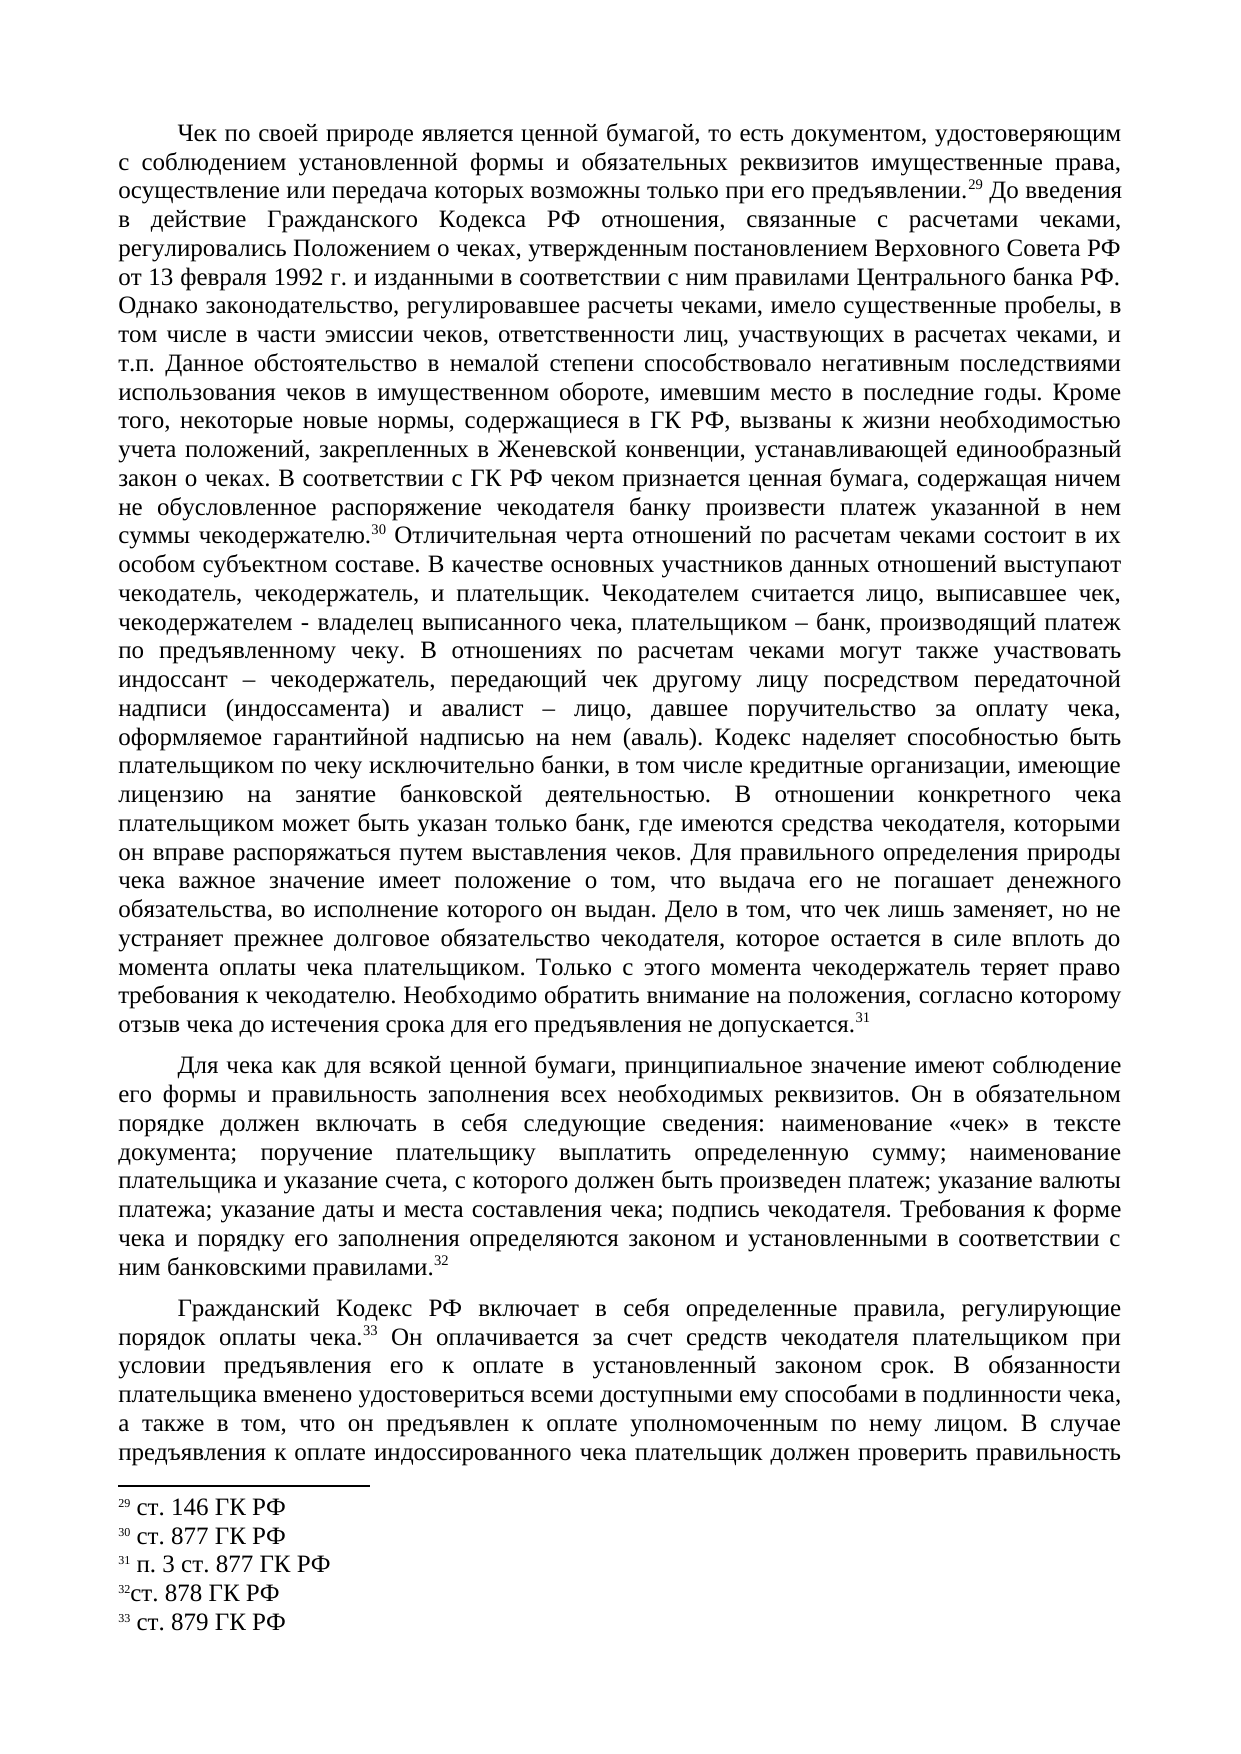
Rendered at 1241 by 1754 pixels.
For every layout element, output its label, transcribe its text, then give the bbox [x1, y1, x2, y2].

text Чек по своей природе является ценной бумагой, то есть документом, удостоверяющим с соблюдением установленной формы и обязательных реквизитов имущественные права, осуществление или передача которых возможны только при его предъявлении. До введения в действие Гражданского Кодекса РФ отношения, связанные с расчетами чеками, регулировались Положением о чеках, утвержденным постановлением Верховного Совета РФ от 13 февраля . и изданными в соответствии с ним правилами Центрального банка РФ. Однако законодательство, регулировавшее расчеты чеками, имело существенные пробелы, в том числе в части эмиссии чеков, ответственности лиц, участвующих в расчетах чеками, и т.п. Данное обстоятельство в немалой степени способствовало негативным последствиями использования чеков в имущественном обороте, имевшим место в последние годы. Кроме того, некоторые новые нормы, содержащиеся в ГК РФ, вызваны к жизни необходимостью учета положений, закрепленных в Женевской конвенции, устанавливающей единообразный закон о чеках. В соответствии с ГК РФ чеком признается ценная бумага, содержащая ничем не обусловленное распоряжение чекодателя банку произвести платеж указанной в нем суммы чекодержателю. Отличительная черта отношений по расчетам чеками состоит в их особом субъектном составе. В качестве основных участников данных отношений выступают чекодатель, чекодержатель, и плательщик. Чекодателем считается лицо, выписавшее чек, чекодержателем - владелец выписанного чека, плательщиком – банк, производящий платеж по предъявленному чеку. В отношениях по расчетам чеками могут также участвовать индоссант – чекодержатель, передающий чек другому лицу посредством передаточной надписи (индоссамента) и авалист – лицо, давшее поручительство за оплату чека, оформляемое гарантийной надписью на нем (аваль). Кодекс наделяет способностью быть плательщиком по чеку исключительно банки, в том числе кредитные организации, имеющие лицензию на занятие банковской деятельностью. В отношении конкретного чека плательщиком может быть указан только банк, где имеются средства чекодателя, которыми он вправе распоряжаться путем выставления чеков. Для правильного определения природы чека важное значение имеет положение о том, что выдача его не погашает денежного обязательства, во исполнение которого он выдан. Дело в том, что чек лишь заменяет, но не устраняет прежнее долговое обязательство чекодателя, которое остается в силе вплоть до момента оплаты чека плательщиком. Только с этого момента чекодержатель теряет право требования к чекодателю. Необходимо обратить внимание на положения, согласно которому отзыв чека до истечения срока для его предъявления не допускается. [118, 118, 1122, 1038]
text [118, 1293, 1122, 1466]
text Для чека как для всякой ценной бумаги, принципиальное значение имеют соблюдение его формы и правильность заполнения всех необходимых реквизитов. Он в обязательном порядке должен включать в себя следующие сведения: наименование «чек» в тексте документа; поручение плательщику выплатить определенную сумму; наименование плательщика и указание счета, с которого должен быть произведен платеж; указание валюты платежа; указание даты и места составления чека; подпись чекодателя. Требования к форме чека и порядку его заполнения определяются законом и установленными в соответствии с ним банковскими правилами. [118, 1051, 1122, 1281]
